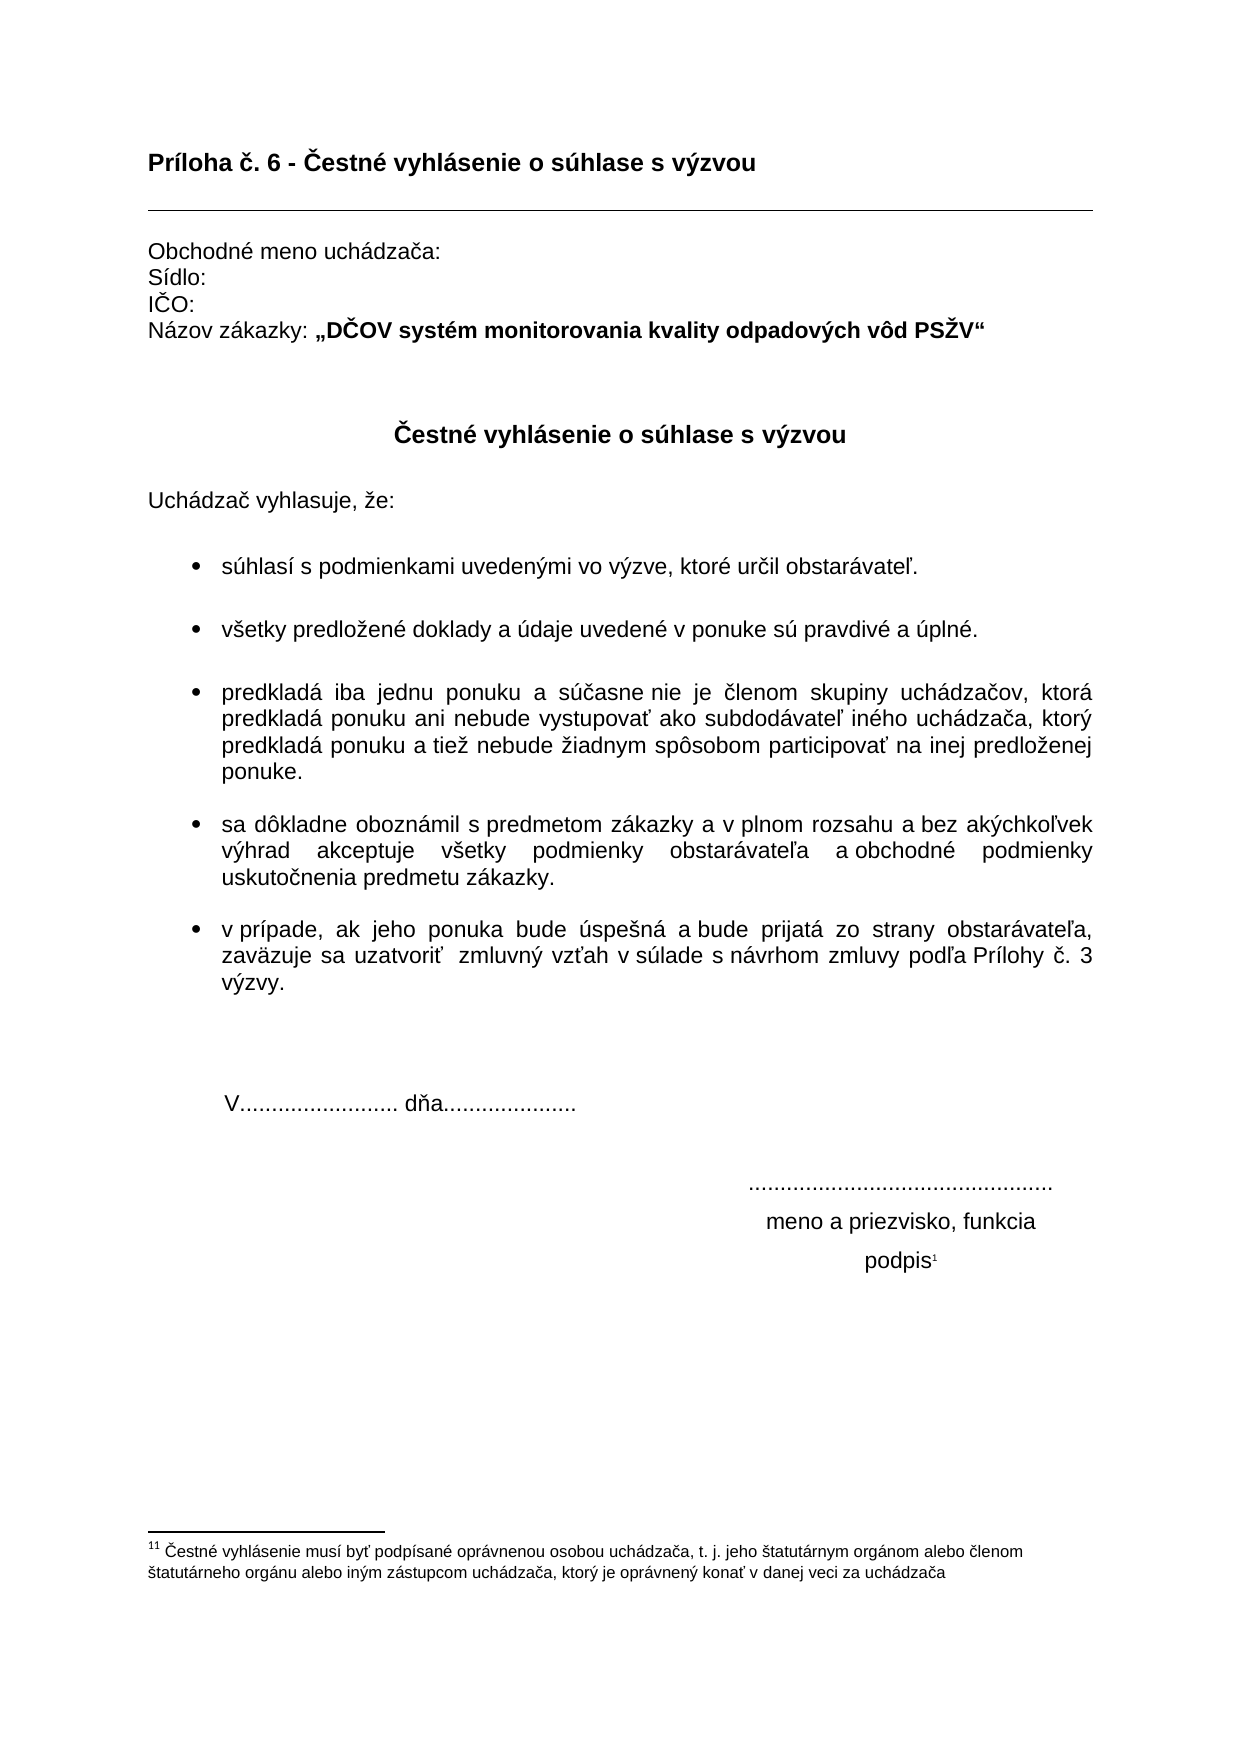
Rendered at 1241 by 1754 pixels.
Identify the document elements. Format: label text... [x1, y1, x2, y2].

text Príloha č. 6 - Čestné vyhlásenie o súhlase s výzvou [148, 148, 1093, 176]
list všetky predložené doklady a údaje uvedené v ponuke sú pravdivé a úplné. [192, 616, 1093, 642]
text Čestné vyhlásenie o súhlase s výzvou [148, 420, 1093, 449]
text IČO: [148, 291, 1093, 317]
list predkladá iba jednu ponuku a súčasne nie je členom skupiny uchádzačov, ktorá predkladá ponuku ani nebude vystupovať ako subdodávateľ iného uchádzača, ktorý predkladá ponuku a tiež nebude žiadnym spôsobom participovať na inej predloženej ponuke. [192, 679, 1093, 784]
list súhlasí s podmienkami uvedenými vo výzve, ktoré určil obstarávateľ. [192, 553, 1093, 579]
text ................................................ [709, 1169, 1093, 1195]
list v prípade, ak jeho ponuka bude úspešná a bude prijatá zo strany obstarávateľa, zaväzuje sa uzatvoriť zmluvný vzťah v súlade s návrhom zmluvy podľa Prílohy č. 3 výzvy. [192, 916, 1093, 995]
text Obchodné meno uchádzača: [148, 238, 1093, 264]
text podpis1 [709, 1247, 1093, 1273]
text V......................... dňa..................... [148, 1090, 1093, 1116]
text meno a priezvisko, funkcia [709, 1208, 1093, 1234]
text Názov zákazky: „DČOV systém monitorovania kvality odpadových vôd PSŽV“ [148, 317, 1093, 343]
text Uchádzač vyhlasuje, že: [148, 487, 1093, 514]
text Sídlo: [148, 264, 1093, 291]
list sa dôkladne oboznámil s predmetom zákazky a v plnom rozsahu a bez akýchkoľvek výhrad akceptuje všetky podmienky obstarávateľa a obchodné podmienky uskutočnenia predmetu zákazky. [192, 811, 1093, 890]
